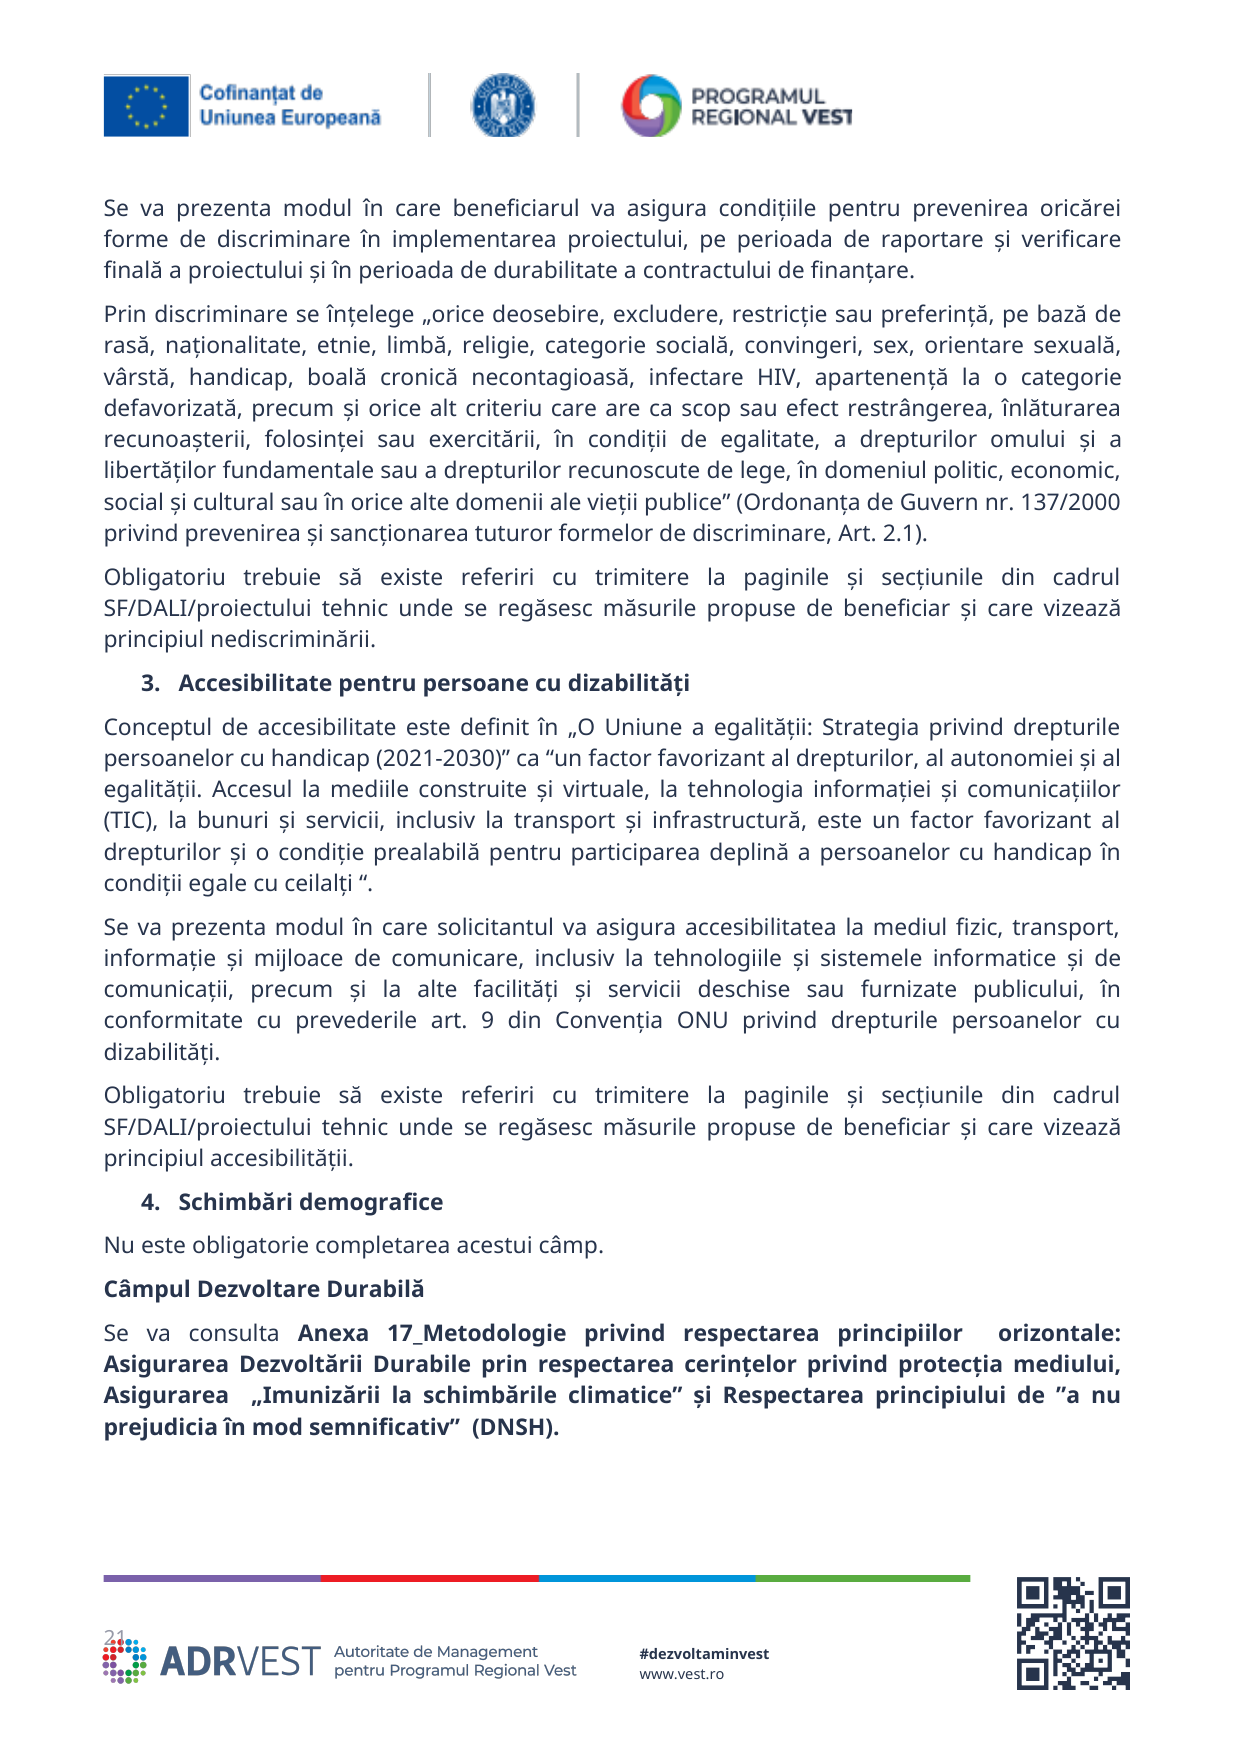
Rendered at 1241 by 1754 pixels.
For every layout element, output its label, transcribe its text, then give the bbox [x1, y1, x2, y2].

picture [1008, 1568, 1139, 1699]
text Se va prezenta modul în care beneficiarul va asigura condițiile pentru prevenirea oricărei forme de discriminare în implementarea proiectului, pe perioada de raportare și verificare finală a proiectului și în perioada de durabilitate a contractului de finanțare. [103, 192, 1122, 286]
text Se va prezenta modul în care solicitantul va asigura accesibilitatea la mediul fizic, transport, informaţie şi mijloace de comunicare, inclusiv la tehnologiile şi sistemele informatice şi de comunicaţii, precum şi la alte facilităţi şi servicii deschise sau furnizate publicului, în conformitate cu prevederile art. 9 din Convenția ONU privind drepturile persoanelor cu dizabilități. [103, 911, 1122, 1067]
text Se va consulta Anexa 17_Metodologie privind respectarea principiilor orizontale: Asigurarea Dezvoltării Durabile prin respectarea cerințelor privind protecția mediului, Asigurarea „Imunizării la schimbările climatice” și Respectarea principiului de ”a nu prejudicia în mod semnificativ” (DNSH). [103, 1317, 1122, 1442]
list Schimbări demografice [141, 1186, 1122, 1217]
text Nu este obligatorie completarea acestui câmp. [103, 1229, 1122, 1261]
text Prin discriminare se înţelege „orice deosebire, excludere, restricţie sau preferinţă, pe bază de rasă, naţionalitate, etnie, limbă, religie, categorie socială, convingeri, sex, orientare sexuală, vârstă, handicap, boală cronică necontagioasă, infectare HIV, apartenenţă la o categorie defavorizată, precum şi orice alt criteriu care are ca scop sau efect restrângerea, înlăturarea recunoaşterii, folosinţei sau exercitării, în condiţii de egalitate, a drepturilor omului şi a libertăţilor fundamentale sau a drepturilor recunoscute de lege, în domeniul politic, economic, social şi cultural sau în orice alte domenii ale vieţii publice” (Ordonanța de Guvern nr. 137/2000 privind prevenirea și sancționarea tuturor formelor de discriminare, Art. 2.1). [103, 298, 1122, 548]
text Obligatoriu trebuie să existe referiri cu trimitere la paginile și secțiunile din cadrul SF/DALI/proiectului tehnic unde se regăsesc măsurile propuse de beneficiar și care vizează principiul nediscriminării. [103, 561, 1122, 654]
list Accesibilitate pentru persoane cu dizabilități [141, 667, 1122, 698]
text Conceptul de accesibilitate este definit în „O Uniune a egalității: Strategia privind drepturile persoanelor cu handicap (2021-2030)” ca “un factor favorizant al drepturilor, al autonomiei și al egalității. Accesul la mediile construite și virtuale, la tehnologia informației și comunicațiilor (TIC), la bunuri și servicii, inclusiv la transport și infrastructură, este un factor favorizant al drepturilor și o condiție prealabilă pentru participarea deplină a persoanelor cu handicap în condiții egale cu ceilalți “. [103, 711, 1122, 898]
text Câmpul Dezvoltare Durabilă [103, 1273, 1122, 1304]
picture [93, 1636, 582, 1687]
text Obligatoriu trebuie să existe referiri cu trimitere la paginile și secțiunile din cadrul SF/DALI/proiectului tehnic unde se regăsesc măsurile propuse de beneficiar și care vizează principiul accesibilității. [103, 1079, 1122, 1173]
